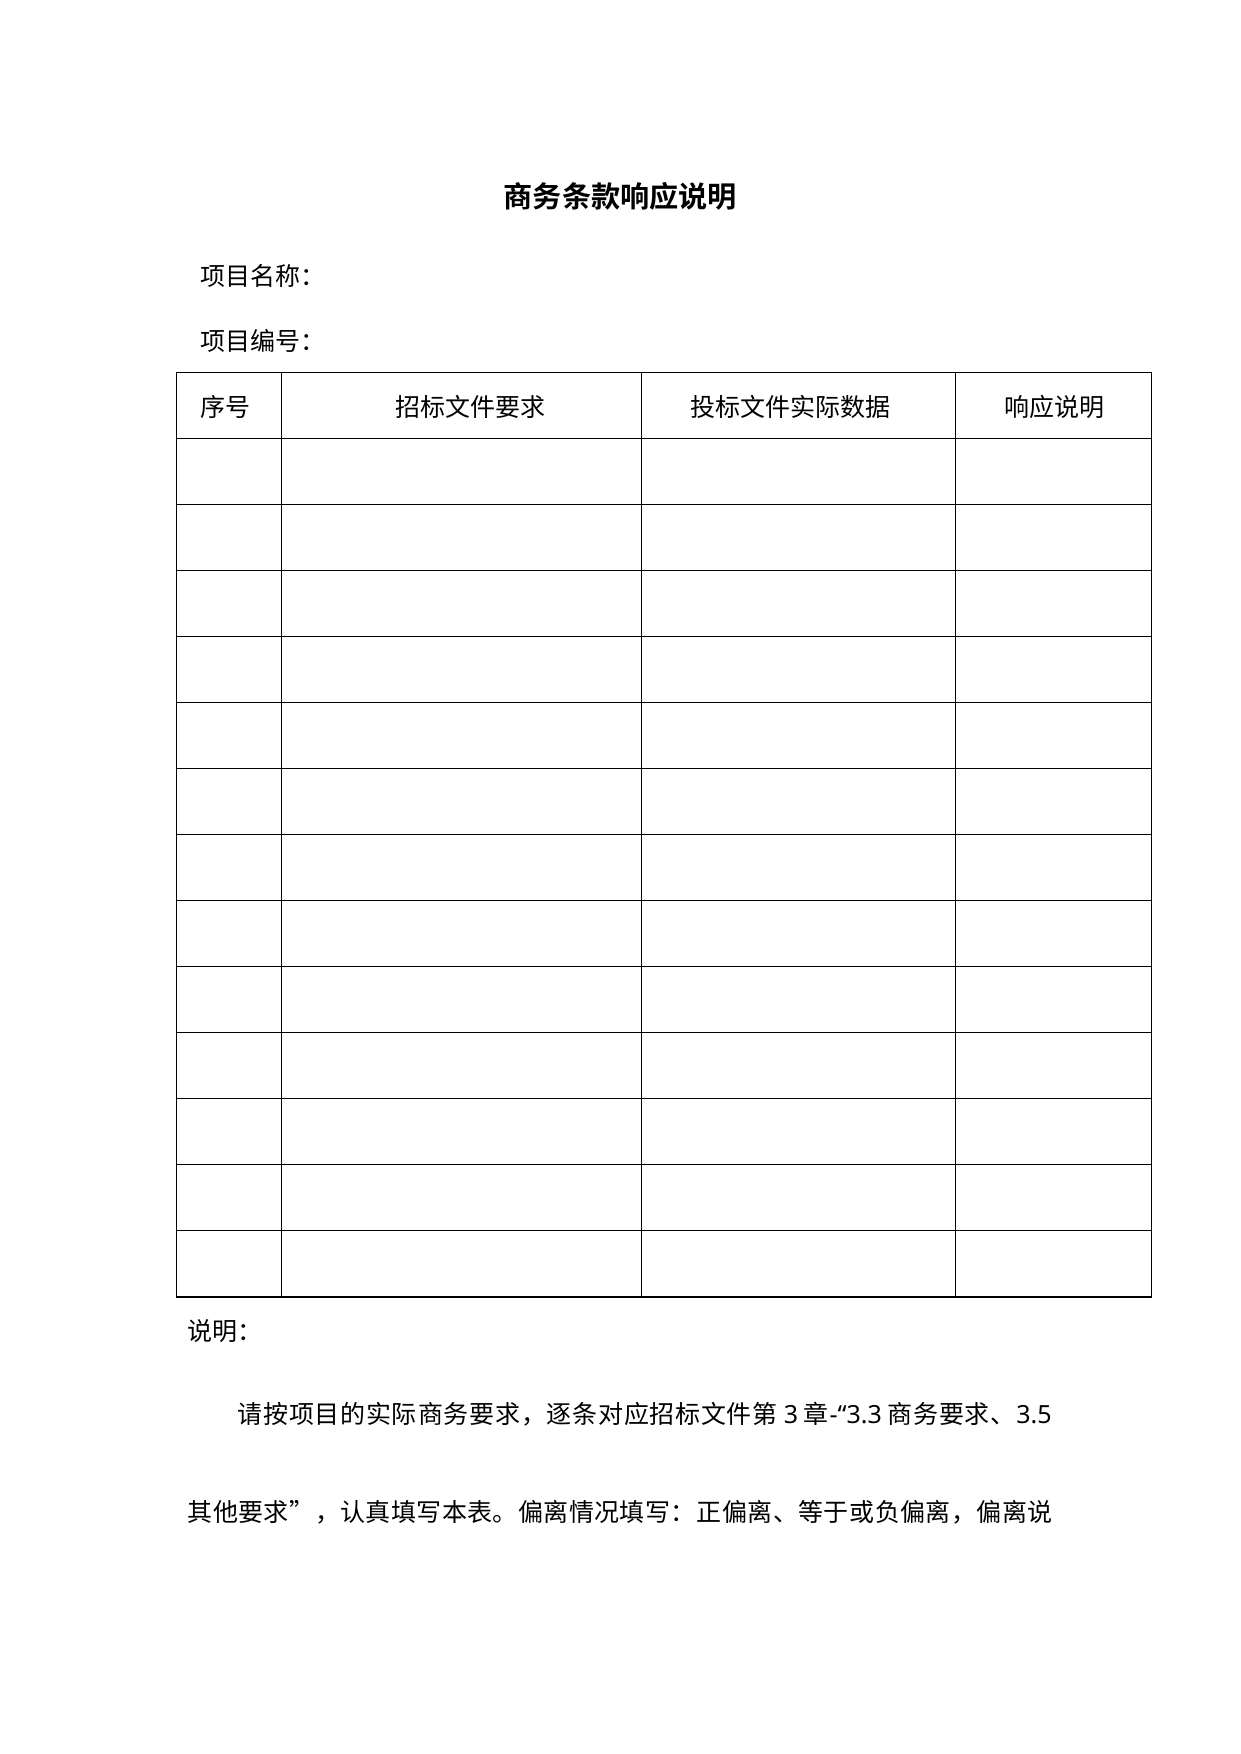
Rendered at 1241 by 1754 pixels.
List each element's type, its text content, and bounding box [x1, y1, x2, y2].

text 商务条款响应说明 [187, 162, 1053, 227]
table_cell [642, 1231, 955, 1296]
table_cell [177, 439, 281, 504]
table_header 序号 [177, 373, 281, 438]
table_header 响应说明 [956, 373, 1151, 438]
table_cell [642, 505, 955, 570]
table_cell [956, 703, 1151, 768]
table_cell [282, 967, 641, 1032]
table_cell [177, 967, 281, 1032]
table_cell [177, 1033, 281, 1098]
table_cell [956, 1231, 1151, 1296]
table_cell [282, 901, 641, 966]
table_cell [642, 967, 955, 1032]
table_cell [642, 439, 955, 504]
table_cell [177, 637, 281, 702]
table_cell [177, 505, 281, 570]
table_cell [282, 703, 641, 768]
table_cell [282, 769, 641, 834]
table_cell [177, 1231, 281, 1296]
table_cell [956, 637, 1151, 702]
table_cell [956, 1165, 1151, 1230]
table_cell [282, 1033, 641, 1098]
table_cell [956, 1099, 1151, 1164]
table_cell [177, 1099, 281, 1164]
table_cell [642, 637, 955, 702]
table_cell [642, 1033, 955, 1098]
table_cell [282, 439, 641, 504]
table_cell [956, 571, 1151, 636]
table_cell [642, 1099, 955, 1164]
table_cell [956, 439, 1151, 504]
table_cell [956, 769, 1151, 834]
table_header 招标文件要求 [282, 373, 641, 438]
table_cell [282, 505, 641, 570]
table_cell [956, 835, 1151, 900]
table_cell [177, 571, 281, 636]
table_cell [282, 1231, 641, 1296]
text 项目名称： [187, 242, 1053, 307]
table_cell [642, 571, 955, 636]
table_cell [956, 505, 1151, 570]
table_cell [282, 637, 641, 702]
table_cell [956, 901, 1151, 966]
table_cell [642, 703, 955, 768]
table_cell [177, 835, 281, 900]
table_cell [642, 835, 955, 900]
table_cell [177, 1165, 281, 1230]
table_header 投标文件实际数据 [642, 373, 955, 438]
table_cell [282, 835, 641, 900]
table_cell [177, 901, 281, 966]
table_cell [642, 769, 955, 834]
text 项目编号： [187, 307, 1053, 372]
text 说明： [187, 1298, 1053, 1362]
table_cell [642, 1165, 955, 1230]
table_cell [177, 769, 281, 834]
table_cell [282, 1099, 641, 1164]
table_cell [282, 571, 641, 636]
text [187, 1381, 1053, 1543]
table_cell [177, 703, 281, 768]
table_cell [282, 1165, 641, 1230]
table_cell [956, 1033, 1151, 1098]
table_cell [956, 967, 1151, 1032]
table_cell [642, 901, 955, 966]
